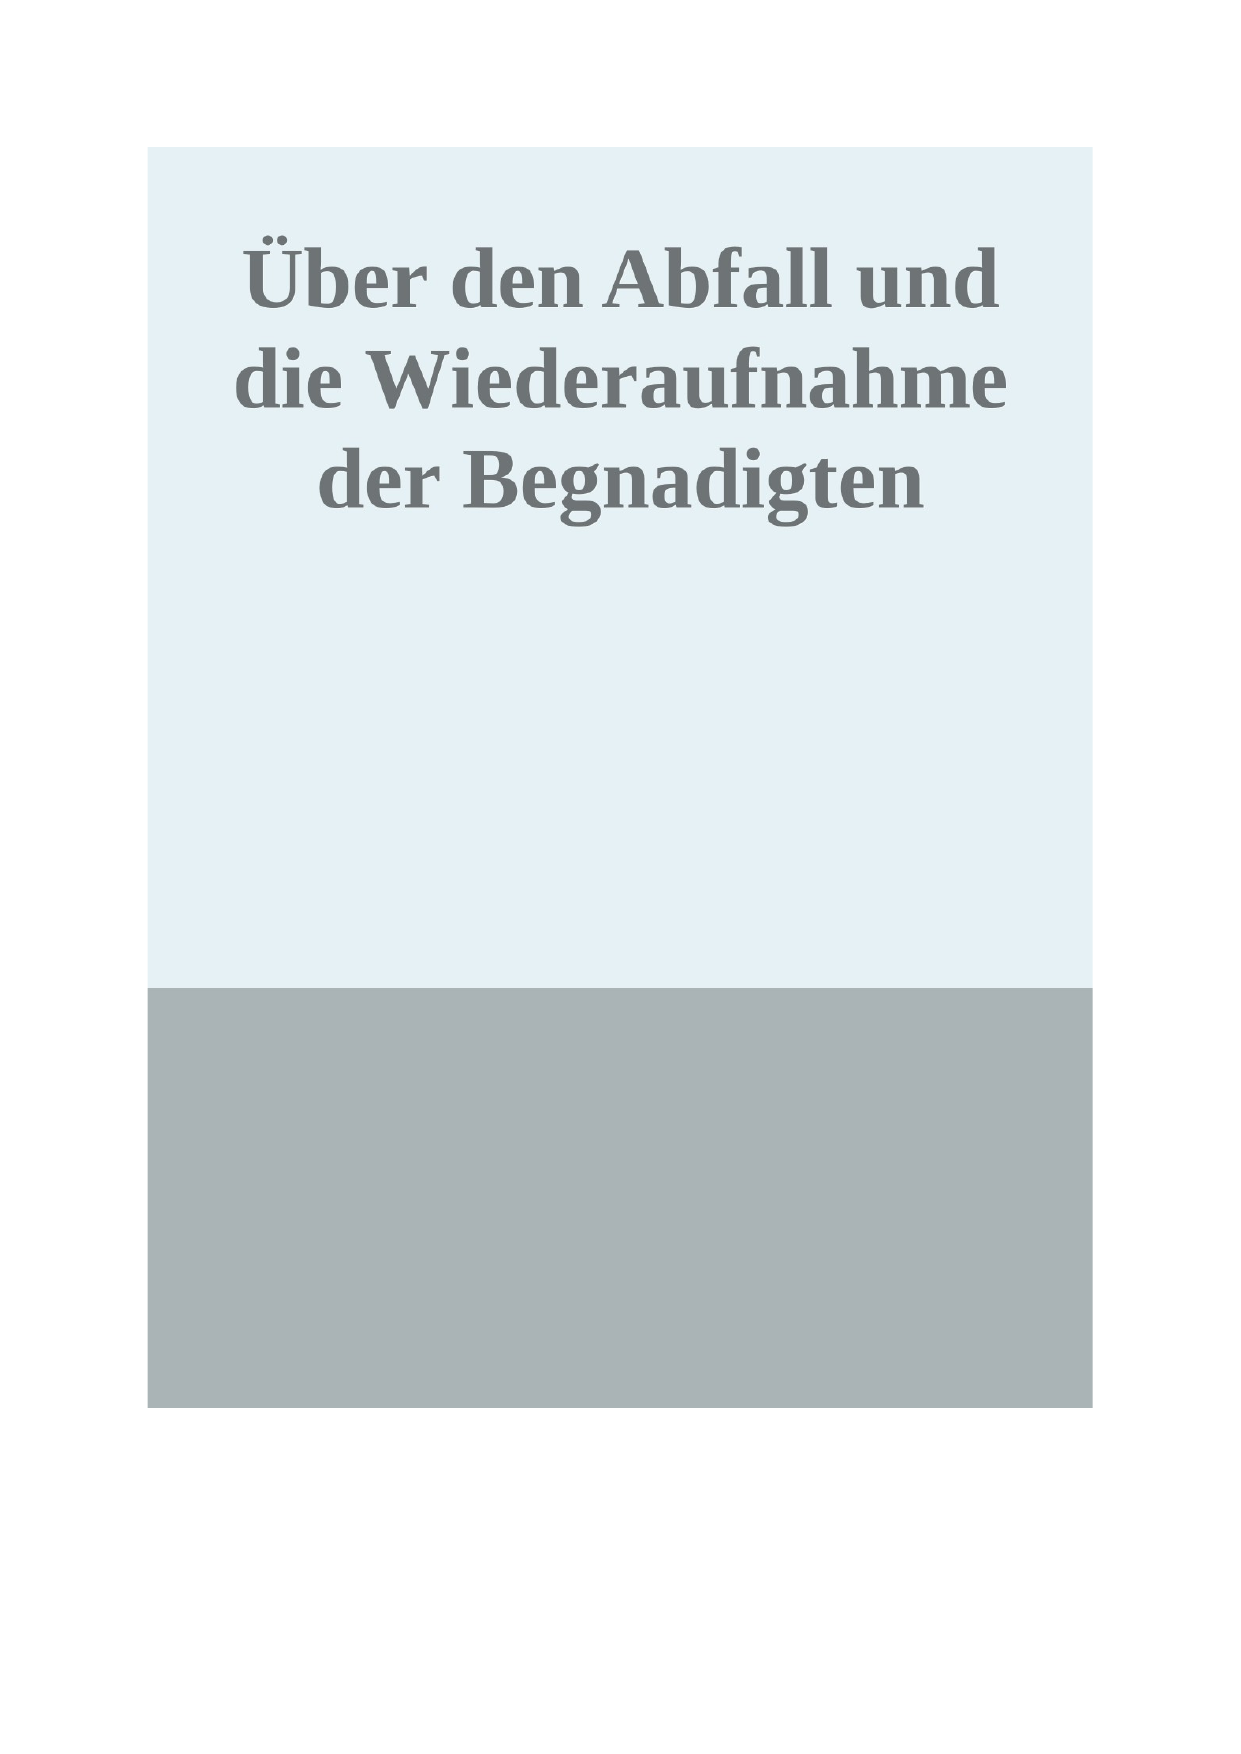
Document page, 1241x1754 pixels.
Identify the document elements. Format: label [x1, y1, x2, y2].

picture [147, 147, 1093, 1408]
